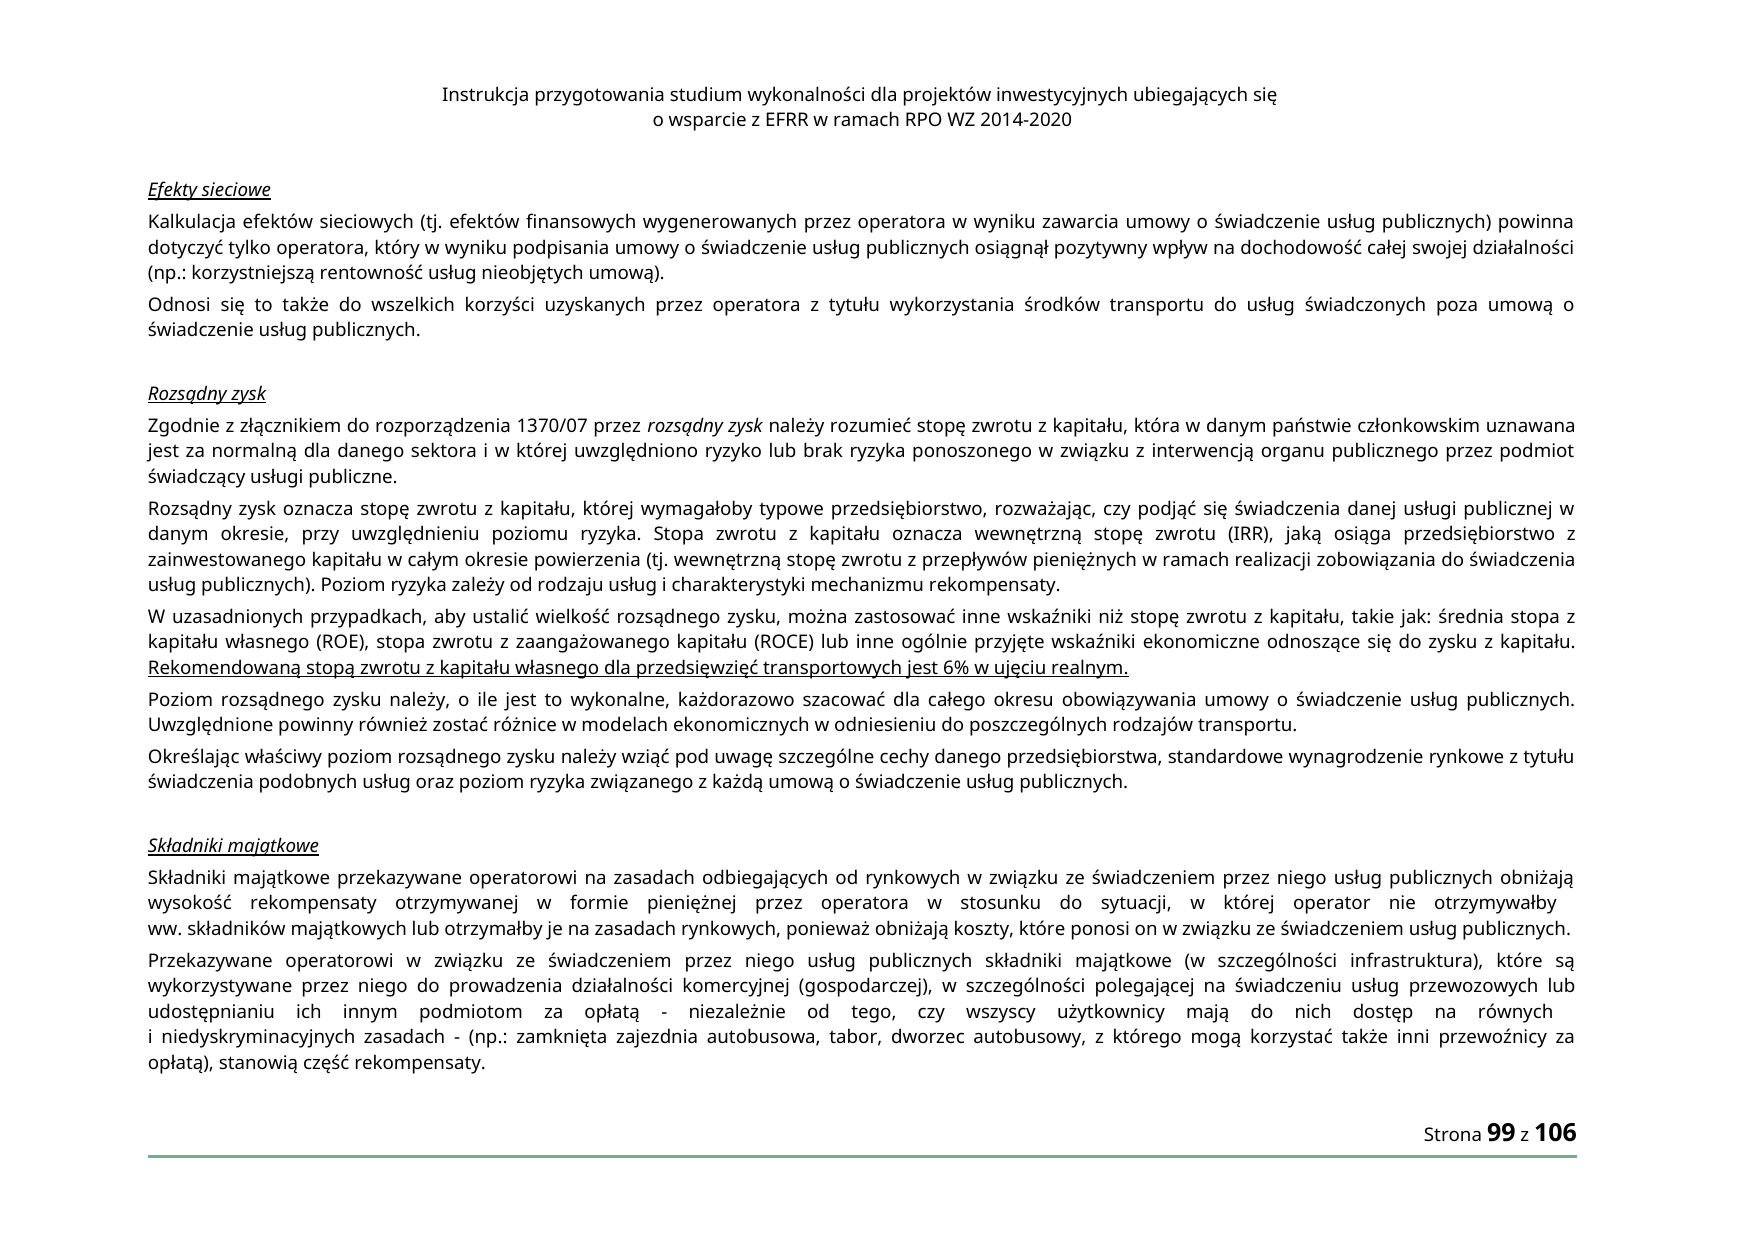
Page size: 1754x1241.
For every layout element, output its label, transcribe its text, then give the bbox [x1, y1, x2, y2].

text Przekazywane operatorowi w związku ze świadczeniem przez niego usług publicznych składniki majątkowe (w szczególności infrastruktura), które są wykorzystywane przez niego do prowadzenia działalności komercyjnej (gospodarczej), w szczególności polegającej na świadczeniu usług przewozowych lub udostępnianiu ich innym podmiotom za opłatą - niezależnie od tego, czy wszyscy użytkownicy mają do nich dostęp na równych i niedyskryminacyjnych zasadach - (np.: zamknięta zajezdnia autobusowa, tabor, dworzec autobusowy, z którego mogą korzystać także inni przewoźnicy za opłatą), stanowią część rekompensaty. [148, 947, 1577, 1074]
text Odnosi się to także do wszelkich korzyści uzyskanych przez operatora z tytułu wykorzystania środków transportu do usług świadczonych poza umową o świadczenie usług publicznych. [148, 291, 1577, 342]
text Składniki majątkowe przekazywane operatorowi na zasadach odbiegających od rynkowych w związku ze świadczeniem przez niego usług publicznych obniżają wysokość rekompensaty otrzymywanej w formie pieniężnej przez operatora w stosunku do sytuacji, w której operator nie otrzymywałby ww. składników majątkowych lub otrzymałby je na zasadach rynkowych, ponieważ obniżają koszty, które ponosi on w związku ze świadczeniem usług publicznych. [148, 864, 1577, 941]
text W uzasadnionych przypadkach, aby ustalić wielkość rozsądnego zysku, można zastosować inne wskaźniki niż stopę zwrotu z kapitału, takie jak: średnia stopa z kapitału własnego (ROE), stopa zwrotu z zaangażowanego kapitału (ROCE) lub inne ogólnie przyjęte wskaźniki ekonomiczne odnoszące się do zysku z kapitału. Rekomendowaną stopą zwrotu z kapitału własnego dla przedsięwzięć transportowych jest 6% w ujęciu realnym. [148, 603, 1577, 680]
text Zgodnie z złącznikiem do rozporządzenia 1370/07 przez rozsądny zysk należy rozumieć stopę zwrotu z kapitału, która w danym państwie członkowskim uznawana jest za normalną dla danego sektora i w której uwzględniono ryzyko lub brak ryzyka ponoszonego w związku z interwencją organu publicznego przez podmiot świadczący usługi publiczne. [148, 412, 1577, 489]
text Rozsądny zysk oznacza stopę zwrotu z kapitału, której wymagałoby typowe przedsiębiorstwo, rozważając, czy podjąć się świadczenia danej usługi publicznej w danym okresie, przy uwzględnieniu poziomu ryzyka. Stopa zwrotu z kapitału oznacza wewnętrzną stopę zwrotu (IRR), jaką osiąga przedsiębiorstwo z zainwestowanego kapitału w całym okresie powierzenia (tj. wewnętrzną stopę zwrotu z przepływów pieniężnych w ramach realizacji zobowiązania do świadczenia usług publicznych). Poziom ryzyka zależy od rodzaju usług i charakterystyki mechanizmu rekompensaty. [148, 495, 1577, 597]
text Rozsądny zysk [148, 380, 1577, 406]
text Składniki majątkowe [148, 832, 1577, 858]
text Poziom rozsądnego zysku należy, o ile jest to wykonalne, każdorazowo szacować dla całego okresu obowiązywania umowy o świadczenie usług publicznych. Uwzględnione powinny również zostać różnice w modelach ekonomicznych w odniesieniu do poszczególnych rodzajów transportu. [148, 686, 1577, 737]
text Kalkulacja efektów sieciowych (tj. efektów finansowych wygenerowanych przez operatora w wyniku zawarcia umowy o świadczenie usług publicznych) powinna dotyczyć tylko operatora, który w wyniku podpisania umowy o świadczenie usług publicznych osiągnął pozytywny wpływ na dochodowość całej swojej działalności (np.: korzystniejszą rentowność usług nieobjętych umową). [148, 208, 1577, 285]
text Określając właściwy poziom rozsądnego zysku należy wziąć pod uwagę szczególne cechy danego przedsiębiorstwa, standardowe wynagrodzenie rynkowe z tytułu świadczenia podobnych usług oraz poziom ryzyka związanego z każdą umową o świadczenie usług publicznych. [148, 743, 1577, 794]
text Efekty sieciowe [148, 177, 1577, 202]
